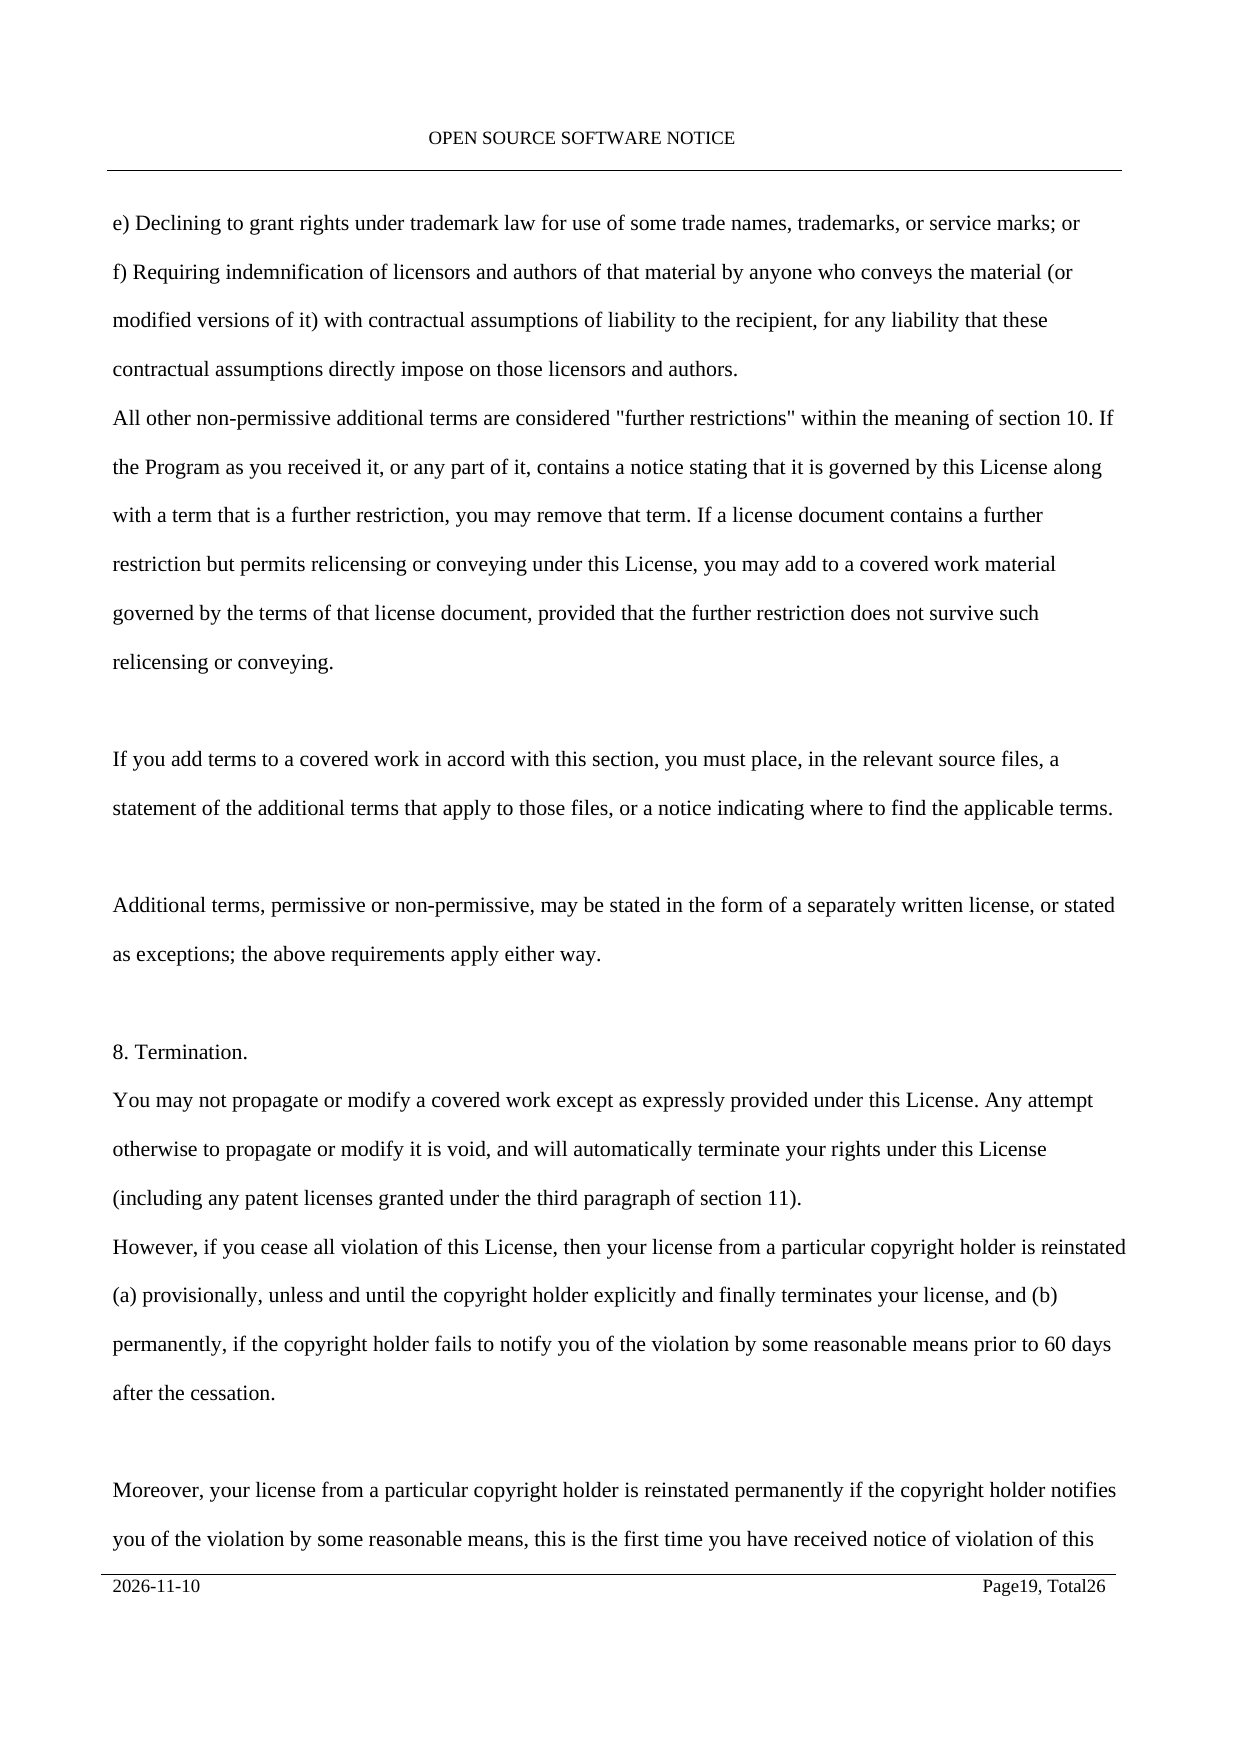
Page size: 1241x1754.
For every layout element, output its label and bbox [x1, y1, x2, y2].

text [112, 206, 1128, 1555]
